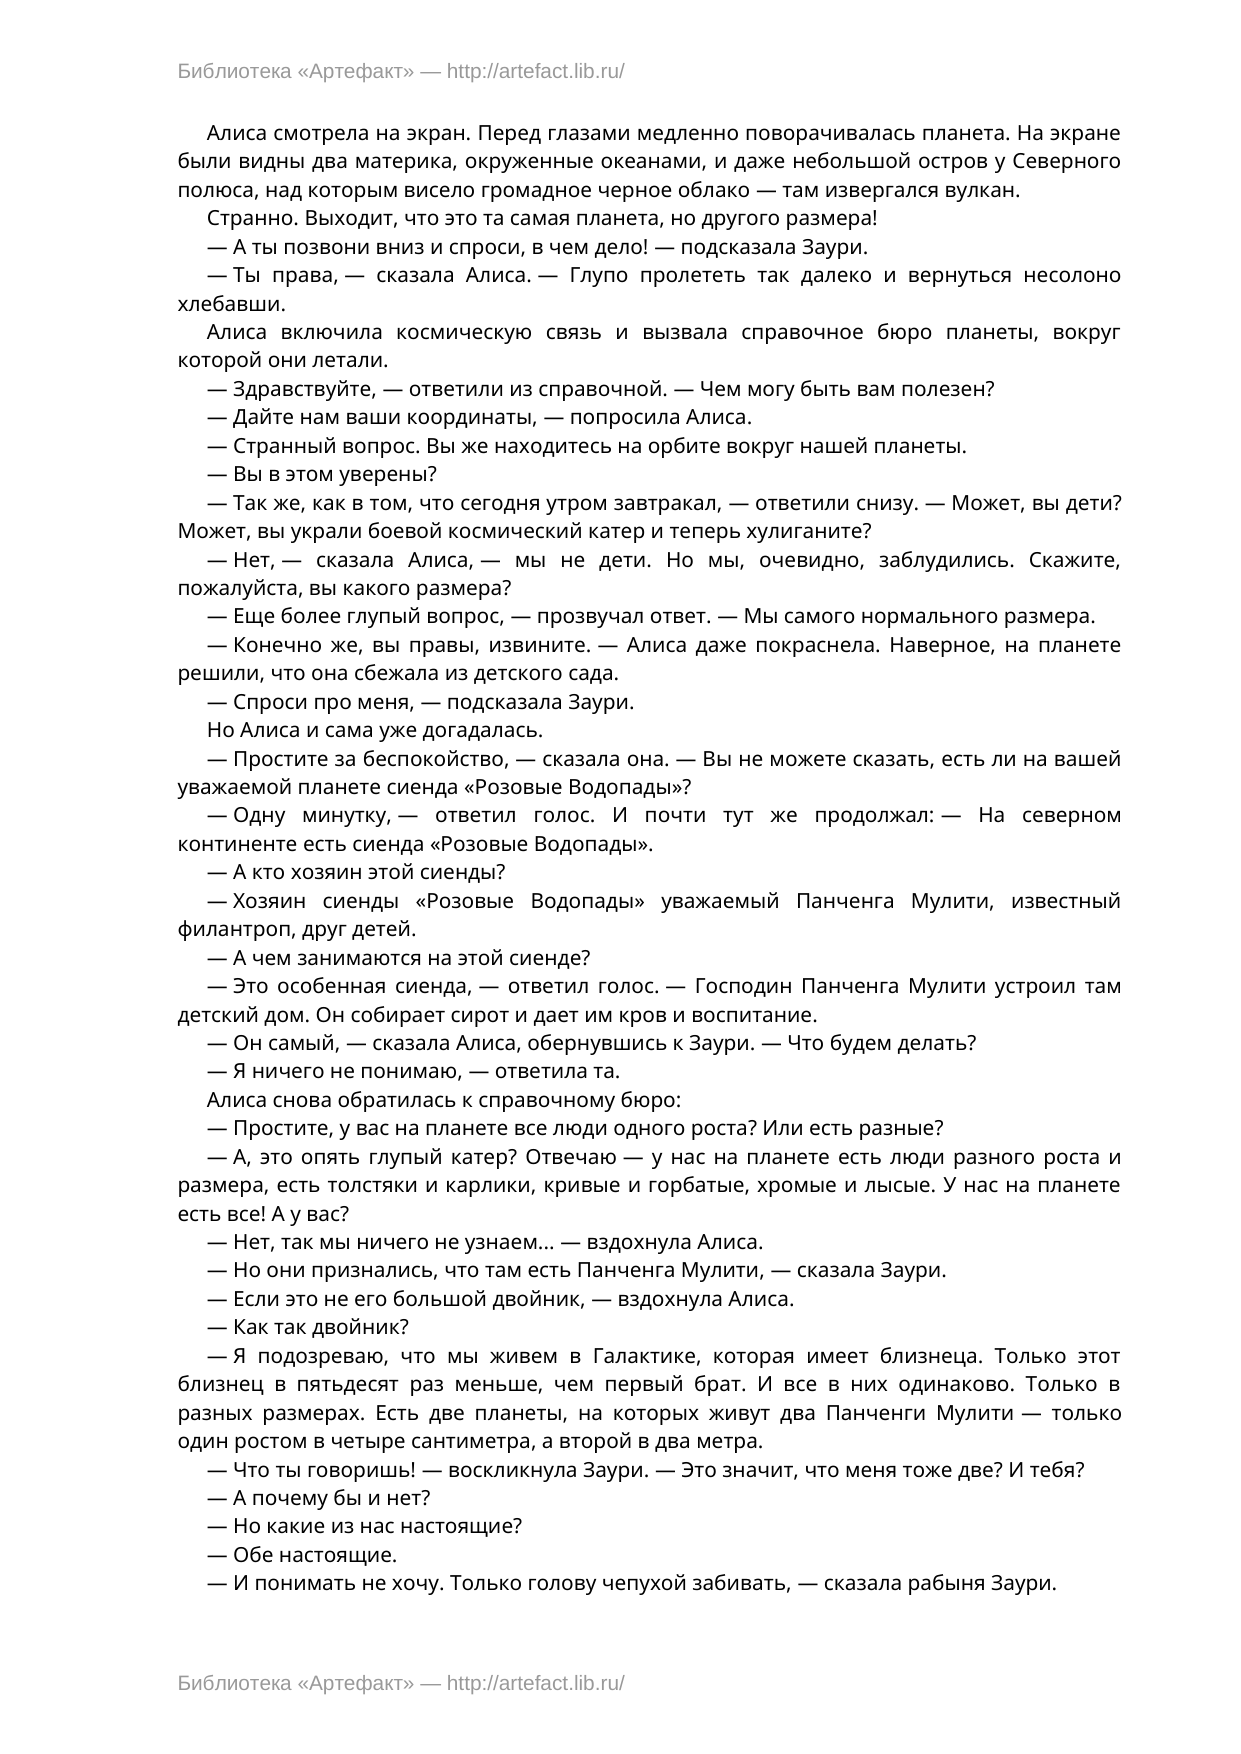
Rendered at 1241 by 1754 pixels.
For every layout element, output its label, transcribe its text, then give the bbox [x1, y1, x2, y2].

text — Но какие из нас настоящие? [177, 1512, 1122, 1540]
text — Обе настоящие. [177, 1540, 1122, 1568]
text — Нет, так мы ничего не узнаем... — вздохнула Алиса. [177, 1227, 1122, 1256]
text — Ты права, — сказала Алиса. — Глупо пролететь так далеко и вернуться несолоно хлебавши. [177, 260, 1122, 317]
text — Он самый, — сказала Алиса, обернувшись к Заури. — Что будем делать? [177, 1028, 1122, 1057]
text — Одну минутку, — ответил голос. И почти тут же продолжал: — На северном континенте есть сиенда «Розовые Водопады». [177, 801, 1122, 857]
text — Конечно же, вы правы, извините. — Алиса даже покраснела. Наверное, на планете решили, что она сбежала из детского сада. [177, 630, 1122, 687]
text Но Алиса и сама уже догадалась. [177, 715, 1122, 744]
text — А почему бы и нет? [177, 1483, 1122, 1512]
text Алиса смотрела на экран. Перед глазами медленно поворачивалась планета. На экране были видны два материка, окруженные океанами, и даже небольшой остров у Северного полюса, над которым висело громадное черное облако — там извергался вулкан. [177, 118, 1122, 203]
text — Здравствуйте, — ответили из справочной. — Чем могу быть вам полезен? [177, 374, 1122, 402]
text Алиса включила космическую связь и вызвала справочное бюро планеты, вокруг которой они летали. [177, 317, 1122, 374]
text — Вы в этом уверены? [177, 459, 1122, 488]
text — Я подозреваю, что мы живем в Галактике, которая имеет близнеца. Только этот близнец в пятьдесят раз меньше, чем первый брат. И все в них одинаково. Только в разных размерах. Есть две планеты, на которых живут два Панченги Мулити — только один ростом в четыре сантиметра, а второй в два метра. [177, 1341, 1122, 1455]
text — Если это не его большой двойник, — вздохнула Алиса. [177, 1284, 1122, 1312]
text — Простите за беспокойство, — сказала она. — Вы не можете сказать, есть ли на вашей уважаемой планете сиенда «Розовые Водопады»? [177, 744, 1122, 801]
text — Дайте нам ваши координаты, — попросила Алиса. [177, 402, 1122, 431]
text — Еще более глупый вопрос, — прозвучал ответ. — Мы самого нормального размера. [177, 602, 1122, 630]
text — Странный вопрос. Вы же находитесь на орбите вокруг нашей планеты. [177, 431, 1122, 459]
text — А кто хозяин этой сиенды? [177, 857, 1122, 886]
text — Я ничего не понимаю, — ответила та. [177, 1057, 1122, 1085]
text — Что ты говоришь! — воскликнула Заури. — Это значит, что меня тоже две? И тебя? [177, 1455, 1122, 1483]
text — Но они признались, что там есть Панченга Мулити, — сказала Заури. [177, 1256, 1122, 1284]
text Странно. Выходит, что это та самая планета, но другого размера! [177, 203, 1122, 232]
text — Это особенная сиенда, — ответил голос. — Господин Панченга Мулити устроил там детский дом. Он собирает сирот и дает им кров и воспитание. [177, 971, 1122, 1028]
text — Спроси про меня, — подсказала Заури. [177, 687, 1122, 715]
text — Нет, — сказала Алиса, — мы не дети. Но мы, очевидно, заблудились. Скажите, пожалуйста, вы какого размера? [177, 545, 1122, 602]
text Алиса снова обратилась к справочному бюро: [177, 1085, 1122, 1113]
text — А чем занимаются на этой сиенде? [177, 943, 1122, 971]
text — А ты позвони вниз и спроси, в чем дело! — подсказала Заури. [177, 232, 1122, 260]
text — Так же, как в том, что сегодня утром завтракал, — ответили снизу. — Может, вы дети? Может, вы украли боевой космический катер и теперь хулиганите? [177, 488, 1122, 545]
text — И понимать не хочу. Только голову чепухой забивать, — сказала рабыня Заури. [177, 1568, 1122, 1597]
text — Простите, у вас на планете все люди одного роста? Или есть разные? [177, 1113, 1122, 1142]
text — Как так двойник? [177, 1312, 1122, 1341]
text — Хозяин сиенды «Розовые Водопады» уважаемый Панченга Мулити, известный филантроп, друг детей. [177, 886, 1122, 943]
text — А, это опять глупый катер? Отвечаю — у нас на планете есть люди разного роста и размера, есть толстяки и карлики, кривые и горбатые, хромые и лысые. У нас на планете есть все! А у вас? [177, 1142, 1122, 1227]
